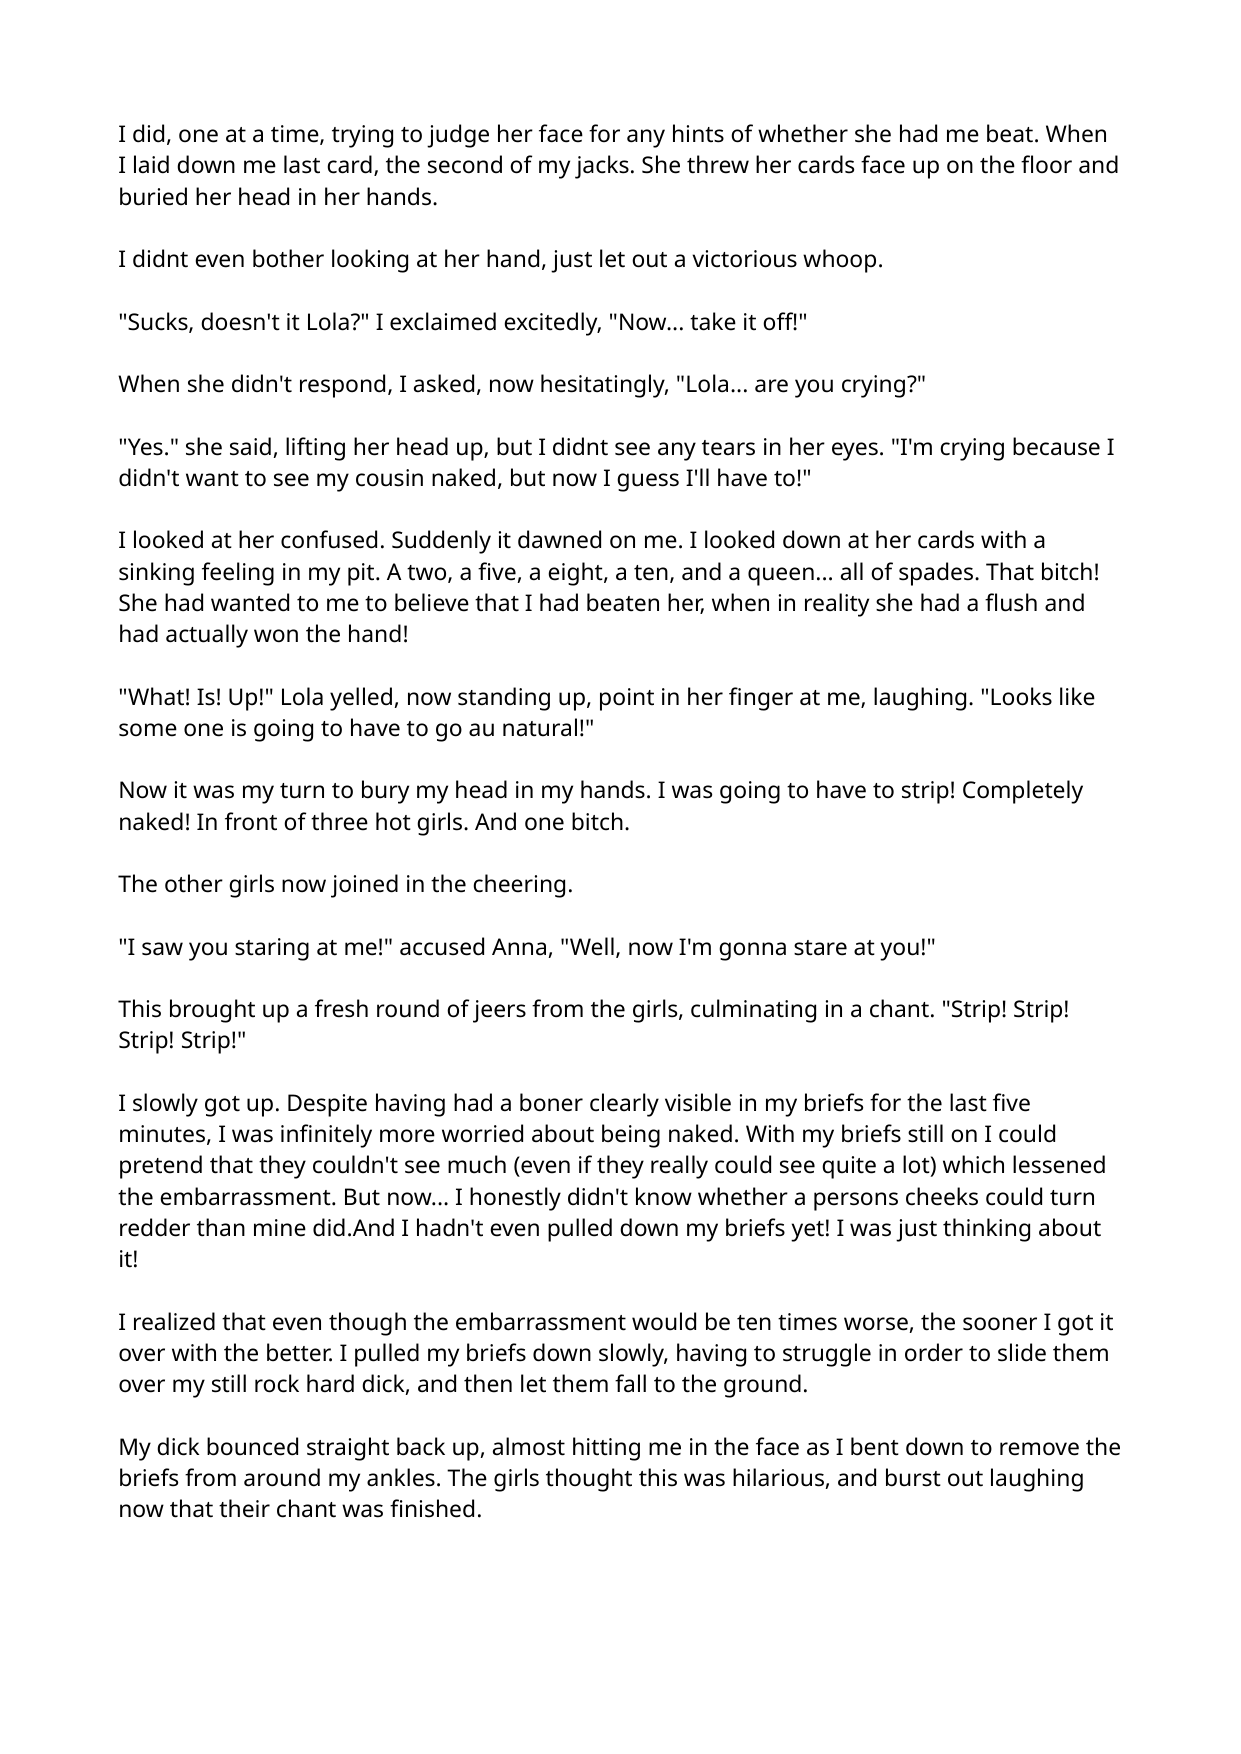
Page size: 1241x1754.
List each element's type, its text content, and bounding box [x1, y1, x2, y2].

text "What! Is! Up!" Lola yelled, now standing up, point in her finger at me, laughing. "Looks like some one is going to have to go au natural!" [118, 681, 1122, 743]
text "Yes." she said, lifting her head up, but I didnt see any tears in her eyes. "I'm crying because I didn't want to see my cousin naked, but now I guess I'll have to!" [118, 431, 1122, 493]
text I did, one at a time, trying to judge her face for any hints of whether she had me beat. When I laid down me last card, the second of my jacks. She threw her cards face up on the floor and buried her head in her hands. [118, 118, 1122, 212]
text "I saw you staring at me!" accused Anna, "Well, now I'm gonna stare at you!" [118, 931, 1122, 962]
text When she didn't respond, I asked, now hesitatingly, "Lola... are you crying?" [118, 368, 1122, 399]
text Now it was my turn to bury my head in my hands. I was going to have to strip! Completely naked! In front of three hot girls. And one bitch. [118, 774, 1122, 837]
text This brought up a fresh round of jeers from the girls, culminating in a chant. "Strip! Strip! Strip! Strip!" [118, 993, 1122, 1056]
text "Sucks, doesn't it Lola?" I exclaimed excitedly, "Now... take it off!" [118, 306, 1122, 337]
text I realized that even though the embarrassment would be ten times worse, the sooner I got it over with the better. I pulled my briefs down slowly, having to struggle in order to slide them over my still rock hard dick, and then let them fall to the ground. [118, 1306, 1122, 1399]
text The other girls now joined in the cheering. [118, 868, 1122, 899]
text I didnt even bother looking at her hand, just let out a victorious whoop. [118, 243, 1122, 274]
text I slowly got up. Despite having had a boner clearly visible in my briefs for the last five minutes, I was infinitely more worried about being naked. With my briefs still on I could pretend that they couldn't see much (even if they really could see quite a lot) which lessened the embarrassment. But now... I honestly didn't know whether a persons cheeks could turn redder than mine did.And I hadn't even pulled down my briefs yet! I was just thinking about it! [118, 1087, 1122, 1274]
text I looked at her confused. Suddenly it dawned on me. I looked down at her cards with a sinking feeling in my pit. A two, a five, a eight, a ten, and a queen... all of spades. That bitch! She had wanted to me to believe that I had beaten her, when in reality she had a flush and had actually won the hand! [118, 524, 1122, 649]
text My dick bounced straight back up, almost hitting me in the face as I bent down to remove the briefs from around my ankles. The girls thought this was hilarious, and burst out laughing now that their chant was finished. [118, 1431, 1122, 1524]
